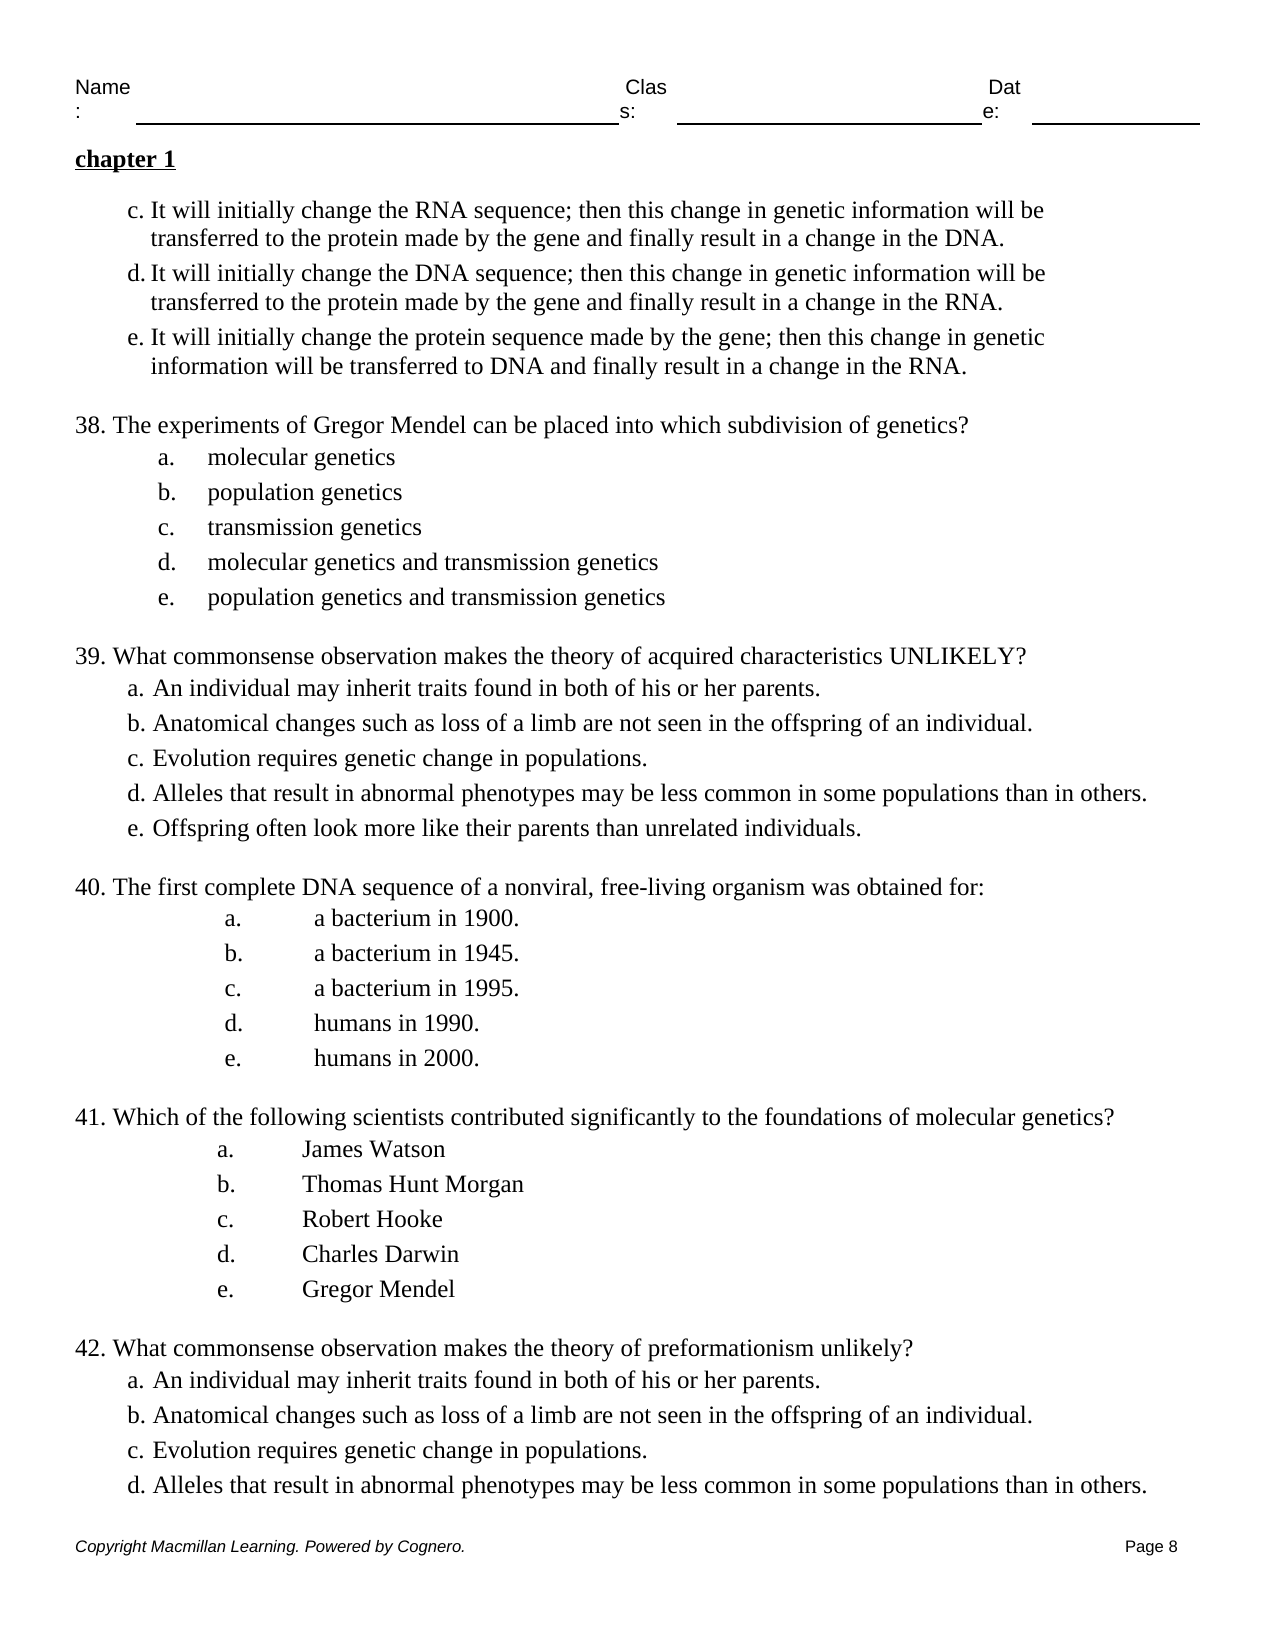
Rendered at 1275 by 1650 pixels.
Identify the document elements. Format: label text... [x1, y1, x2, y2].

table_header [75, 192, 1200, 383]
table_header 38. The experiments of Gregor Mendel can be placed into which subdivision of genetics? [75, 410, 1200, 614]
table_header 39. What commonsense observation makes the theory of acquired characteristics UNLIKELY? [75, 641, 1200, 845]
table_header 40. The first complete DNA sequence of a nonviral, free-living organism was obtained for: [75, 872, 1200, 1076]
table_header 41. Which of the following scientists contributed significantly to the foundations of molecular genetics? [75, 1103, 1200, 1306]
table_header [75, 1333, 1200, 1502]
